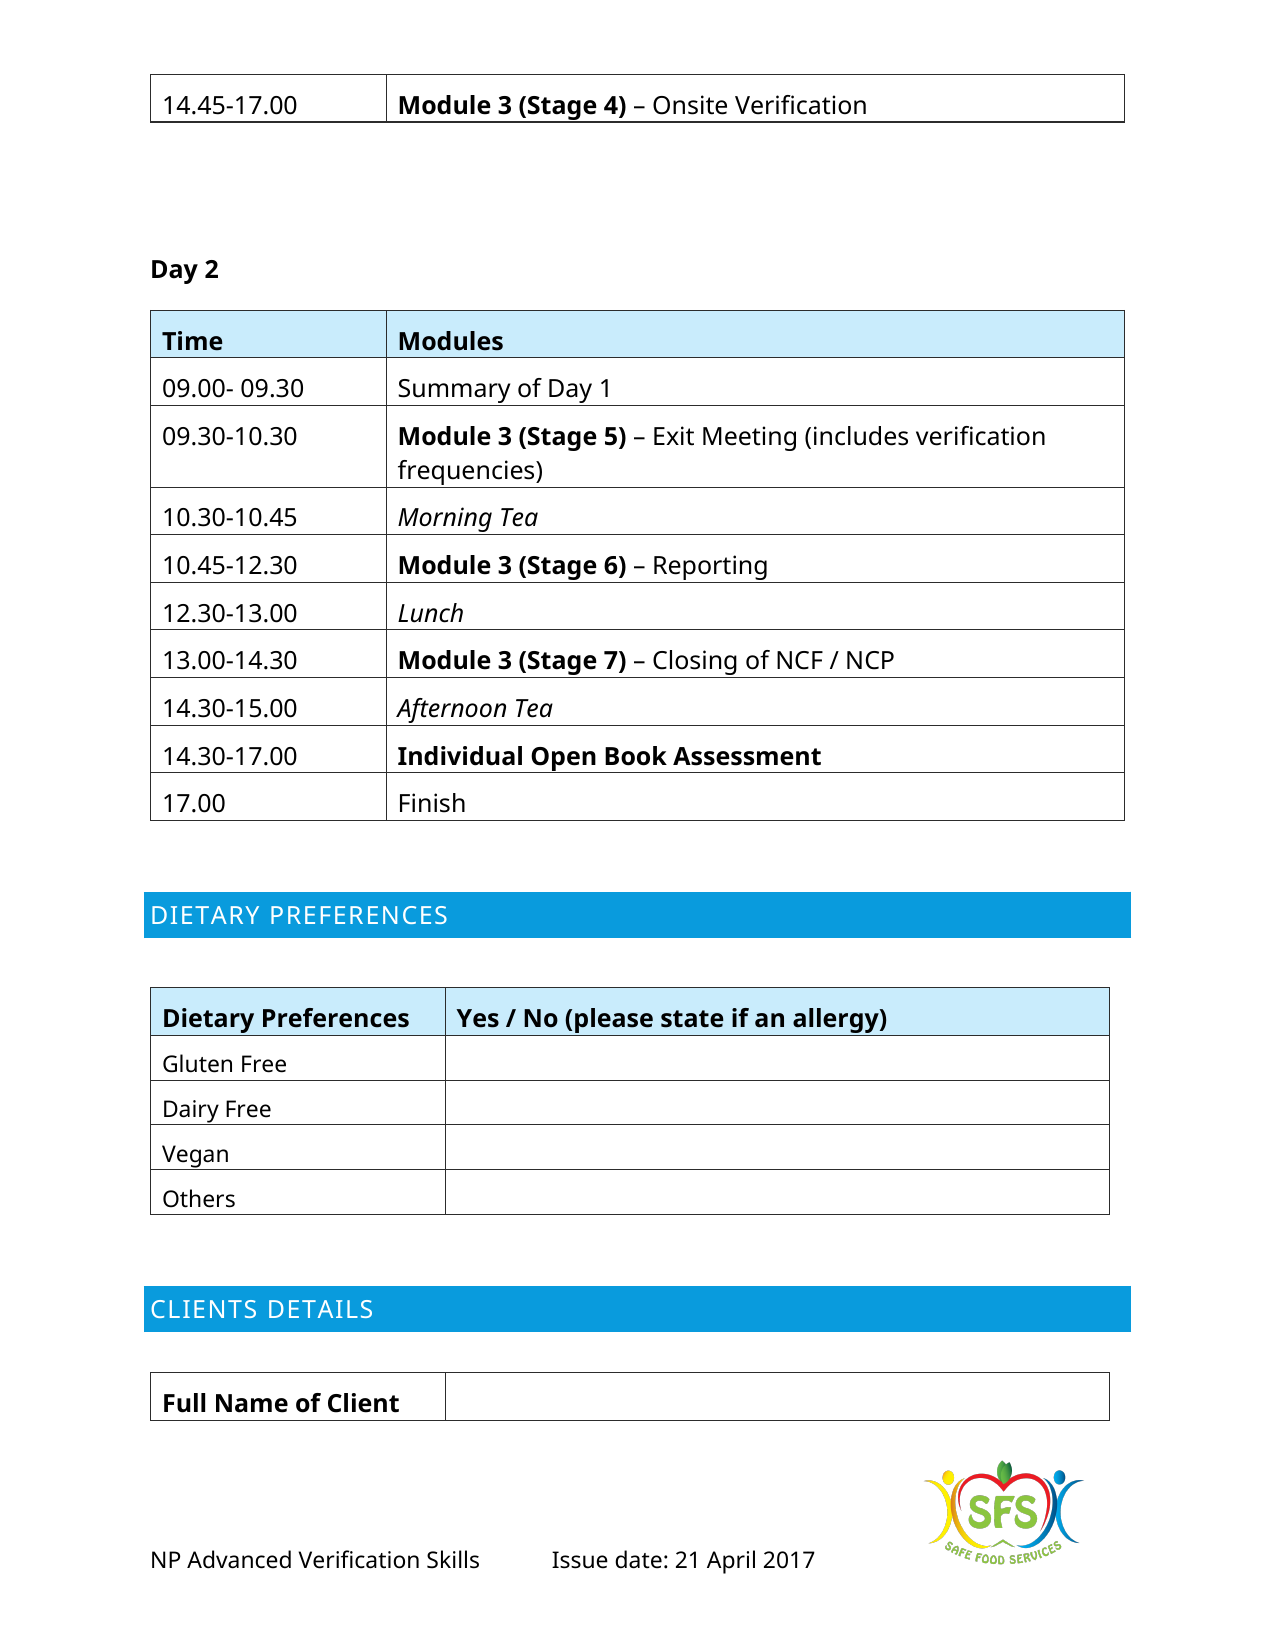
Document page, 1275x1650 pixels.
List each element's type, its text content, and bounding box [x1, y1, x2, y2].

picture [917, 1454, 1091, 1569]
table_cell 13.00-14.30 [151, 630, 386, 677]
table_cell Finish [387, 773, 1124, 820]
table_cell 14.30-17.00 [151, 726, 386, 772]
table_cell 10.45-12.30 [151, 535, 386, 582]
text Dietary preferences [150, 898, 1125, 932]
table_cell Module 3 (Stage 4) – Onsite Verification [387, 75, 1124, 121]
table_cell [446, 1081, 1109, 1124]
table_header Full Name of Client [151, 1373, 445, 1419]
text clients details [150, 1292, 1125, 1326]
table_header Time [151, 311, 386, 357]
table_cell Module 3 (Stage 5) – Exit Meeting (includes verification frequencies) [387, 406, 1124, 487]
table_cell Afternoon Tea [387, 678, 1124, 724]
table_cell Module 3 (Stage 7) – Closing of NCF / NCP [387, 630, 1124, 677]
table_cell [446, 1036, 1109, 1079]
table_cell Lunch [387, 583, 1124, 629]
table_cell 09.00- 09.30 [151, 358, 386, 405]
table_header Yes / No (please state if an allergy) [446, 988, 1109, 1035]
table_header [446, 1373, 1109, 1419]
table_cell 09.30-10.30 [151, 406, 386, 487]
table_cell Summary of Day 1 [387, 358, 1124, 405]
table_cell 14.45-17.00 [151, 75, 386, 121]
table_cell Dairy Free [151, 1081, 445, 1124]
table_cell 10.30-10.45 [151, 488, 386, 534]
table_header Dietary Preferences [151, 988, 445, 1035]
table_cell [446, 1125, 1109, 1169]
table_cell Vegan [151, 1125, 445, 1169]
table_cell 12.30-13.00 [151, 583, 386, 629]
table_cell Morning Tea [387, 488, 1124, 534]
table_cell Individual Open Book Assessment [387, 726, 1124, 772]
table_cell Module 3 (Stage 6) – Reporting [387, 535, 1124, 582]
table_header Modules [387, 311, 1124, 357]
text Day 2 [150, 251, 1125, 286]
table_cell Gluten Free [151, 1036, 445, 1079]
table_cell Others [151, 1170, 445, 1214]
table_cell 14.30-15.00 [151, 678, 386, 724]
table_cell 17.00 [151, 773, 386, 820]
table_cell [446, 1170, 1109, 1214]
